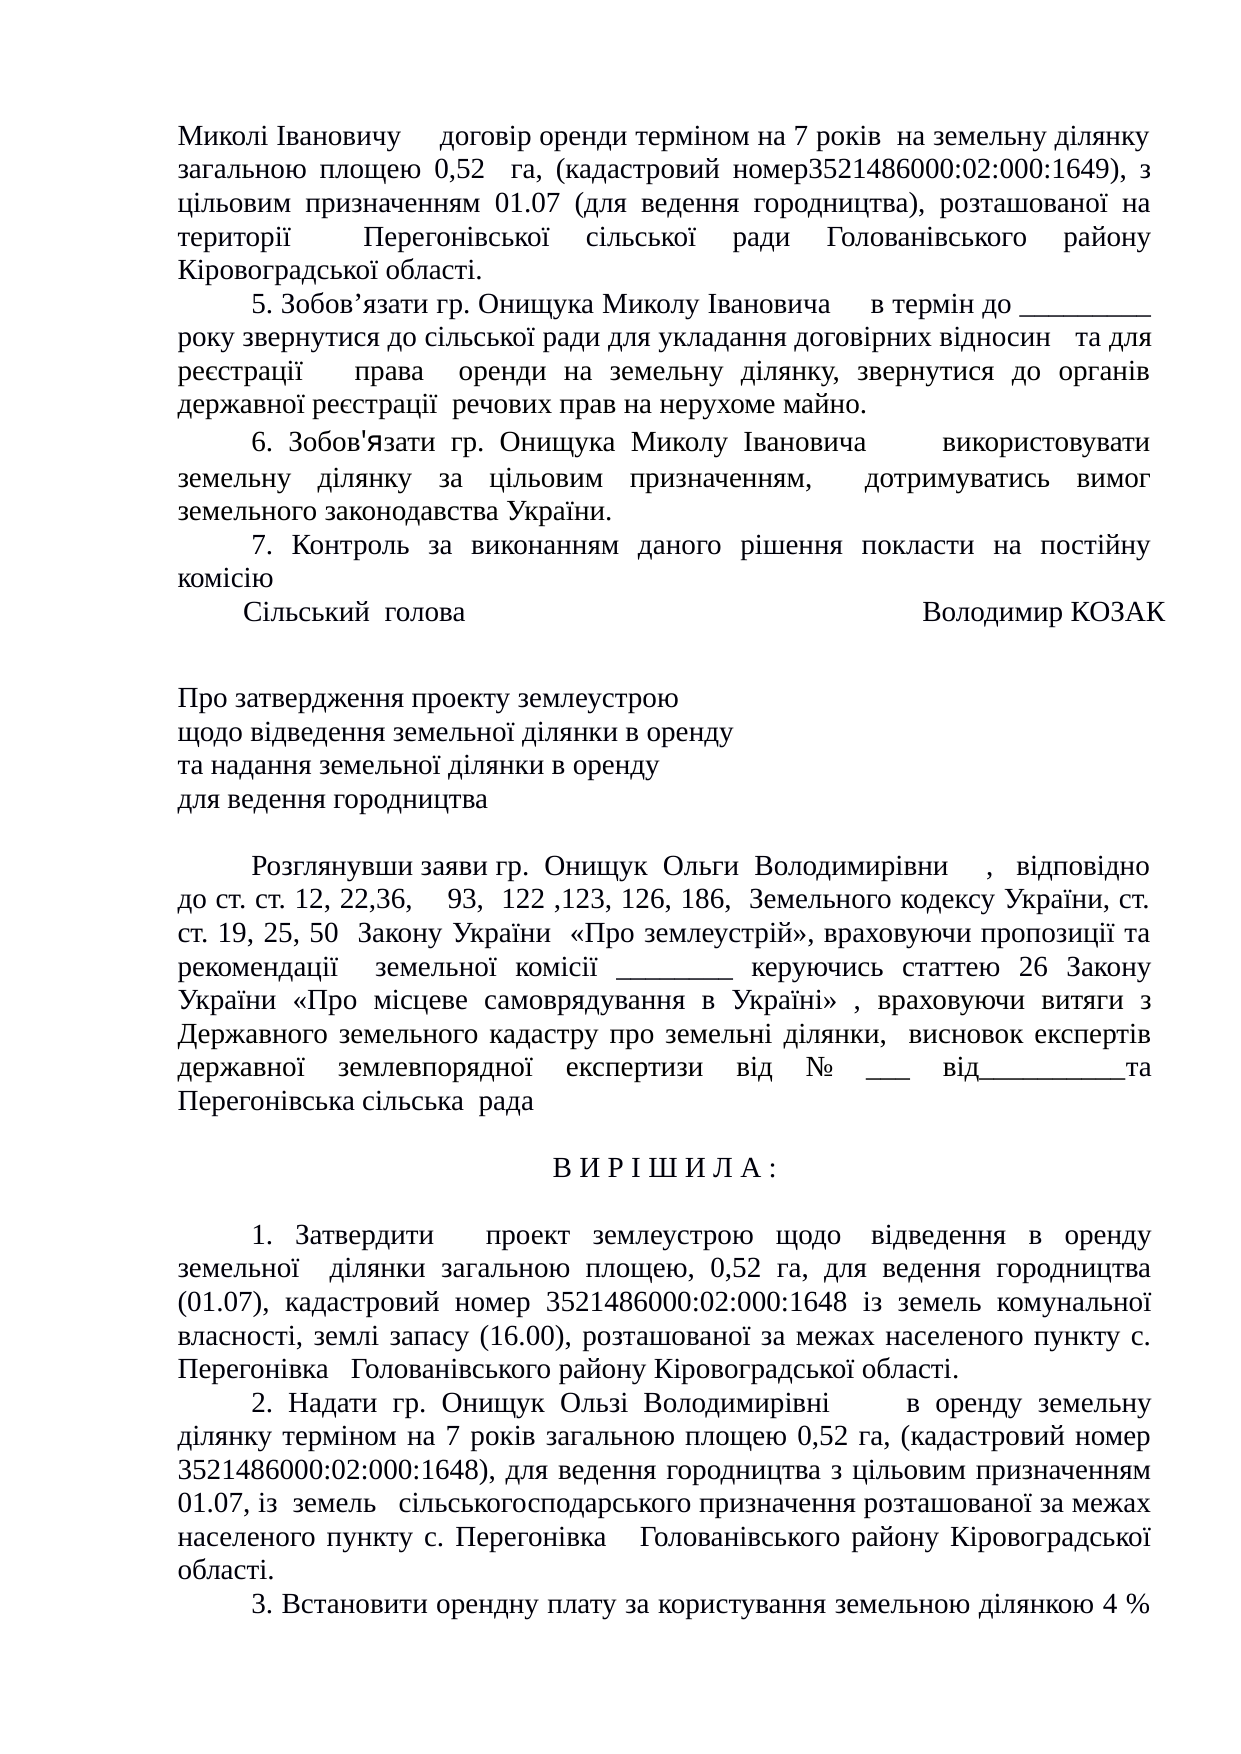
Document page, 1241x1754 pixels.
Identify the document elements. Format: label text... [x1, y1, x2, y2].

text Розглянувши заяви гр. Онищук Ольги Володимирівни , відповідно до ст. ст. 12, 22,36, 93, 122 ,123, 126, 186, Земельного кодексу України, ст. ст. 19, 25, 50 Закону України «Про землеустрій», враховуючи пропозиції та рекомендації земельної комісії ________ керуючись статтею 26 Закону України «Про місцеве самоврядування в Україні» , враховуючи витяги з Державного земельного кадастру про земельні ділянки, висновок експертів державної землевпорядної експертизи від № ___ від__________та Перегонівська сільська рада [177, 848, 1152, 1116]
text 7. Контроль за виконанням даного рішення покласти на постійну комісію [177, 527, 1152, 594]
text 5. Зобов’язати гр. Онищука Миколу Івановича в термін до _________ року звернутися до сільської ради для укладання договірних відносин та для реєстрації права оренди на земельну ділянку, звернутися до органів державної реєстрації речових прав на нерухоме майно. [177, 286, 1152, 420]
text 6. Зобов'язати гр. Онищука Миколу Івановича використовувати земельну ділянку за цільовим призначенням, дотримуватись вимог земельного законодавства України. [177, 420, 1152, 527]
text 1. Затвердити проект землеустрою щодо відведення в оренду земельної ділянки загальною площею, 0,52 га, для ведення городництва (01.07), кадастровий номер 3521486000:02:000:1648 із земель комунальної власності, землі запасу (16.00), розташованої за межах населеного пункту с. Перегонівка Голованівського району Кіровоградської області. [177, 1217, 1152, 1385]
text щодо відведення земельної ділянки в оренду [177, 714, 1152, 747]
text для ведення городництва [177, 781, 1152, 814]
text та надання земельної ділянки в оренду [177, 747, 1152, 781]
text Про затвердження проекту землеустрою [177, 680, 1152, 714]
text 2. Надати гр. Онищук Ользі Володимирівні в оренду земельну ділянку терміном на 7 років загальною площею 0,52 га, (кадастровий номер 3521486000:02:000:1648), для ведення городництва з цільовим призначенням 01.07, із земель сільськогосподарського призначення розташованої за межах населеного пункту с. Перегонівка Голованівського району Кіровоградської області. [177, 1385, 1152, 1586]
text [177, 118, 1152, 286]
text В И Р І Ш И Л А : [177, 1150, 1152, 1183]
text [177, 1586, 1152, 1619]
text Сільський голова Володимир КОЗАК [177, 594, 1228, 627]
